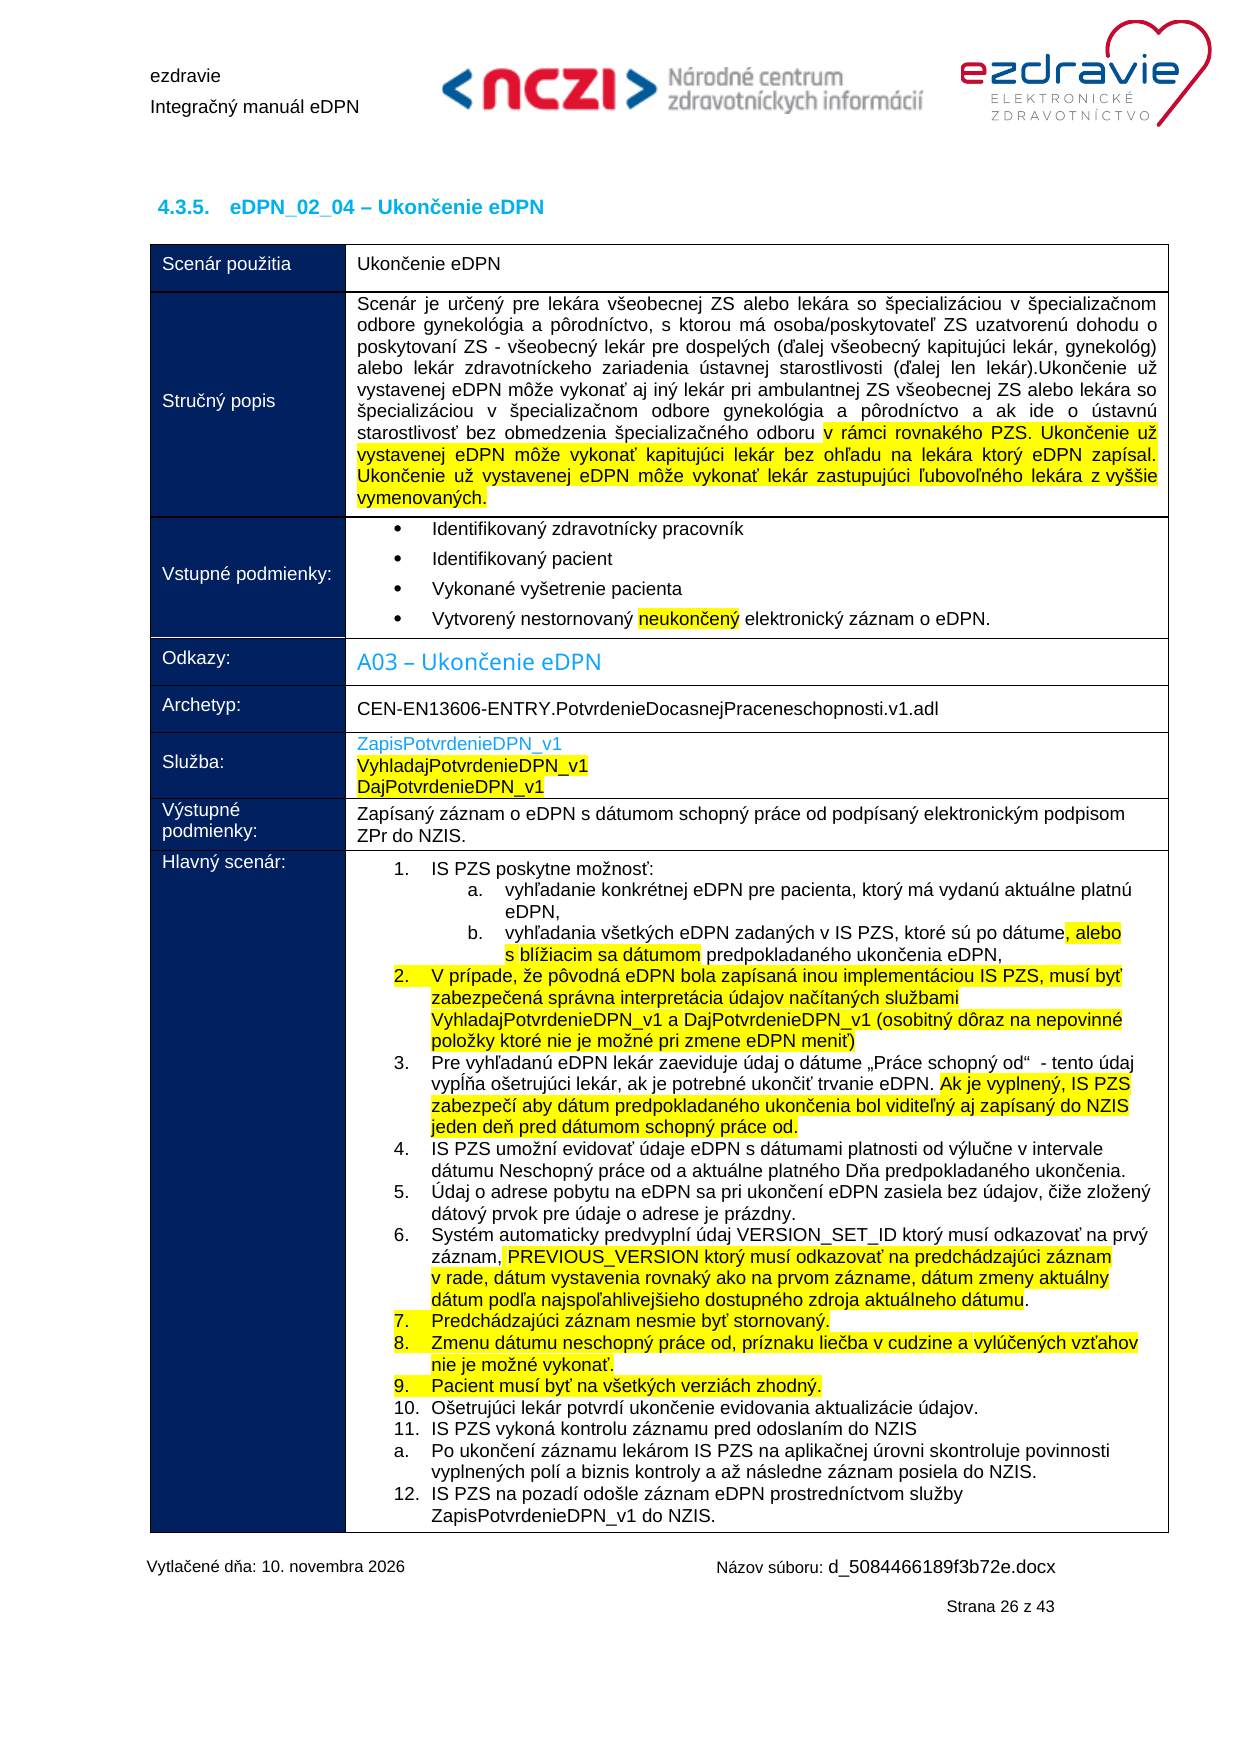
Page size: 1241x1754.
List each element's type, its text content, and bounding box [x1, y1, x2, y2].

table_cell Archetyp: [151, 686, 345, 732]
picture [961, 20, 1212, 127]
picture [442, 67, 924, 114]
table_cell Odkazy: [151, 639, 345, 685]
table_cell Výstupné podmienky: [151, 799, 345, 850]
table_header Scenár použitia [151, 245, 345, 291]
table_cell ZapisPotvrdenieDPN_v1 VyhladajPotvrdenieDPN_v1 DajPotvrdenieDPN_v1 [346, 733, 1168, 798]
table_cell Scenár je určený pre lekára všeobecnej ZS alebo lekára so špecializáciou v špecializačnom odbore gynekológia a pôrodníctvo, s ktorou má osoba/poskytovateľ ZS uzatvorenú dohodu o poskytovaní ZS - všeobecný lekár pre dospelých (ďalej všeobecný kapitujúci lekár, gynekológ) alebo lekár zdravotníckeho zariadenia ústavnej starostlivosti (ďalej len lekár).Ukončenie už vystavenej eDPN môže vykonať aj iný lekár pri ambulantnej ZS všeobecnej ZS alebo lekára so špecializáciou v špecializačnom odbore gynekológia a pôrodníctvo a ak ide o ústavnú starostlivosť bez obmedzenia špecializačného odboru v rámci rovnakého PZS. Ukončenie už vystavenej eDPN môže vykonať kapitujúci lekár bez ohľadu na lekára ktorý eDPN zapísal. Ukončenie už vystavenej eDPN môže vykonať lekár zastupujúci ľubovoľného lekára z vyššie vymenovaných. [346, 293, 1168, 516]
table_header Ukončenie eDPN [346, 245, 1168, 291]
table_cell Služba: [151, 733, 345, 798]
subtitle eDPN_02_04 – Ukončenie eDPN [158, 195, 1090, 219]
table_cell CEN-EN13606-ENTRY.PotvrdenieDocasnejPraceneschopnosti.v1.adl [346, 686, 1168, 732]
table_cell Stručný popis [151, 293, 345, 516]
table_cell Identifikovaný zdravotnícky pracovník Identifikovaný pacient Vykonané vyšetrenie pacienta Vytvorený nestornovaný neukončený elektronický záznam o eDPN. [346, 518, 1168, 637]
table_cell Zapísaný záznam o eDPN s dátumom schopný práce od podpísaný elektronickým podpisom ZPr do NZIS. [346, 799, 1168, 850]
table_cell A03 – Ukončenie eDPN [346, 639, 1168, 685]
table_cell Hlavný scenár: [151, 851, 345, 1532]
table_cell Vstupné podmienky: [151, 518, 345, 637]
